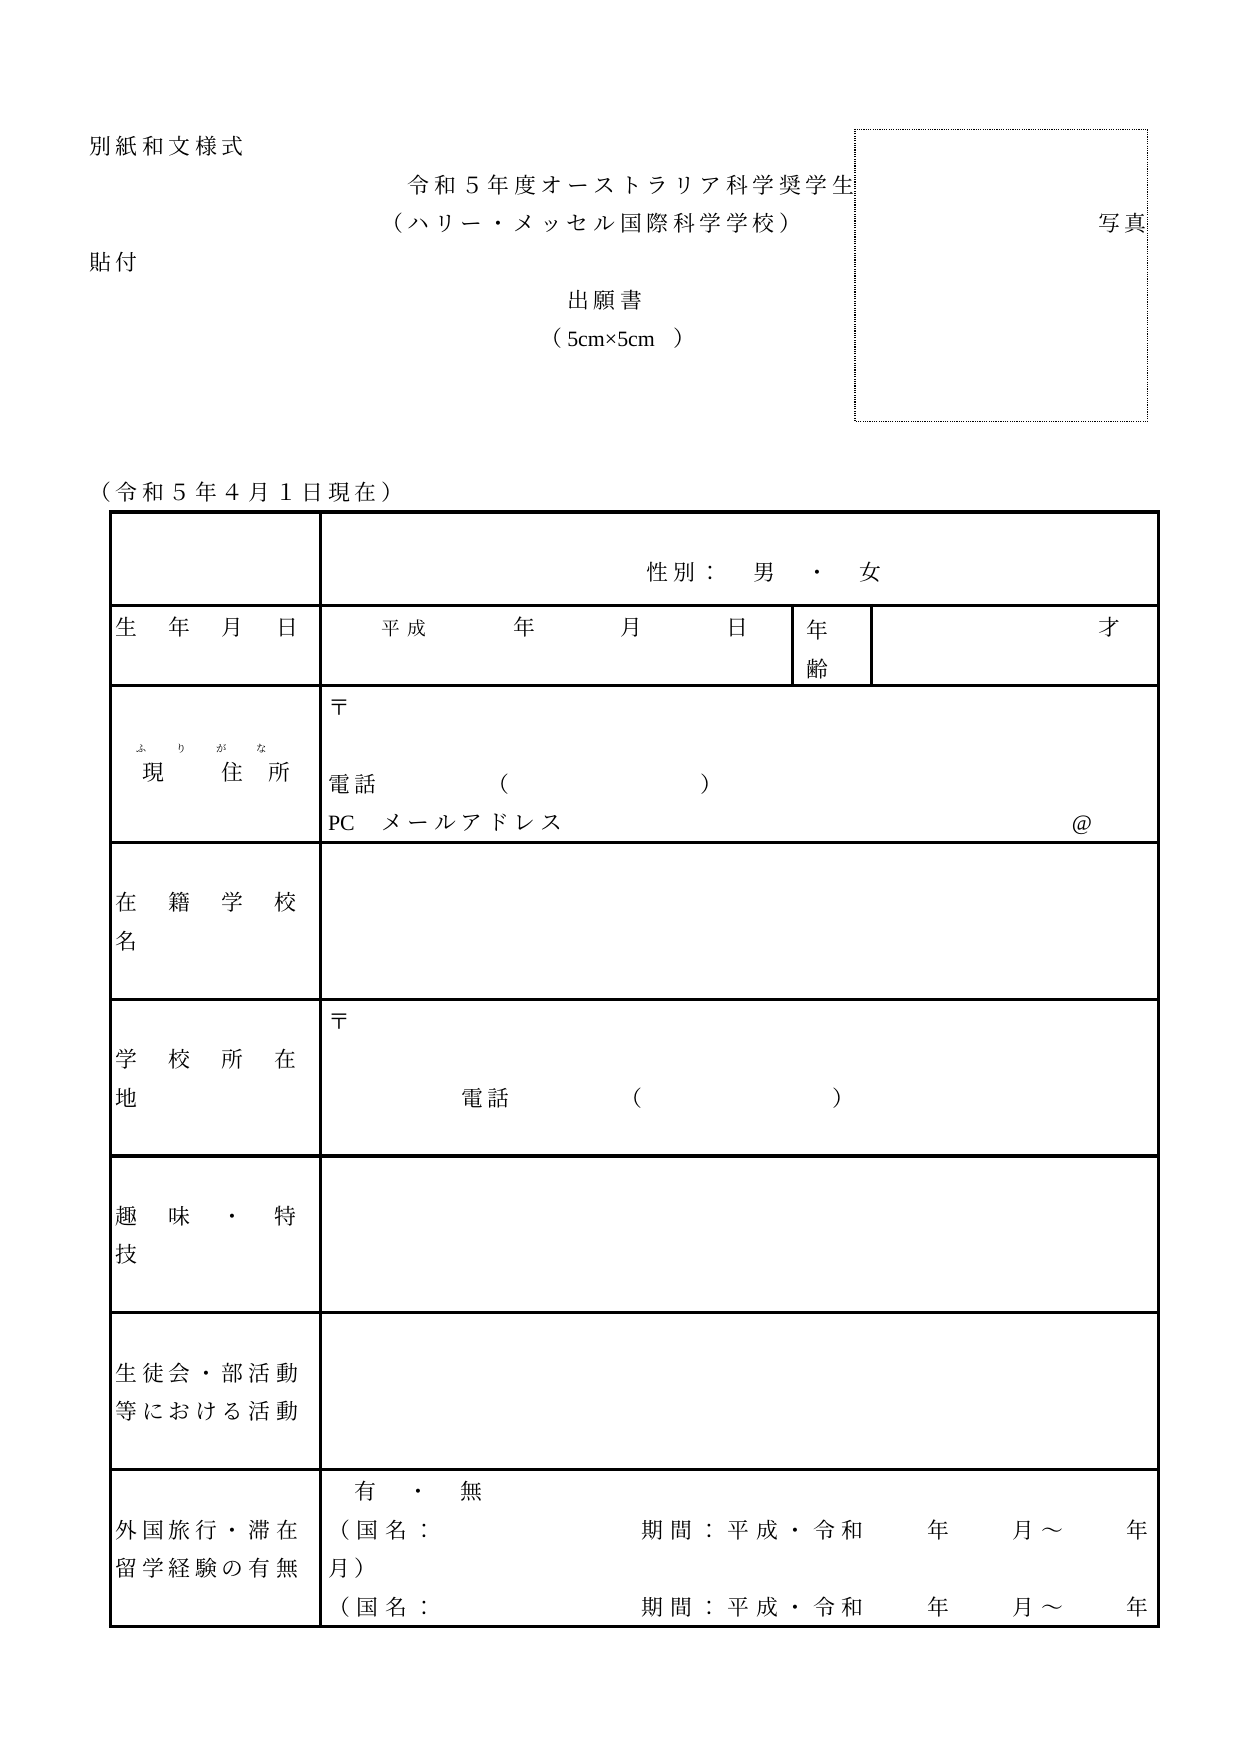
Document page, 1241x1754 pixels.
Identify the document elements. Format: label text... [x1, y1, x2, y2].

text （ハリー・メッセル国際科学学校） 写真貼付 [89, 203, 1151, 280]
table_cell 生 年 月 日 [112, 607, 319, 684]
table_cell 学校所在地 [112, 1001, 319, 1154]
table_cell 平成 年 月 日 [322, 607, 791, 684]
table_cell [322, 844, 1157, 997]
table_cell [322, 1471, 1157, 1625]
table_header [112, 514, 319, 604]
text 出願書 [89, 280, 1151, 318]
table_cell [322, 1158, 1157, 1311]
table_cell 年齢 [794, 607, 870, 684]
table_cell 〒 電話 （ ） PCメールアドレス @ [322, 687, 1157, 841]
table_cell 外国旅行・滞在 留学経験の有無 [112, 1471, 319, 1625]
table_cell 生徒会・部活動 等における活動 [112, 1314, 319, 1468]
text 令和５年度オーストラリア科学奨学生 [89, 164, 1151, 203]
table_header 性別： 男 ・ 女 [322, 514, 1157, 604]
table_cell 才 [873, 607, 1157, 684]
table_cell 趣味・特技 [112, 1158, 319, 1311]
text 別紙和文様式 [89, 126, 1151, 164]
table_cell 〒 電話 （ ） [322, 1001, 1157, 1154]
text （5cm×5cm） [89, 318, 1151, 357]
table_cell 在籍学校名 [112, 844, 319, 997]
table_cell [112, 687, 319, 841]
table_cell [322, 1314, 1157, 1468]
text （令和５年４月１日現在） [89, 433, 1151, 510]
